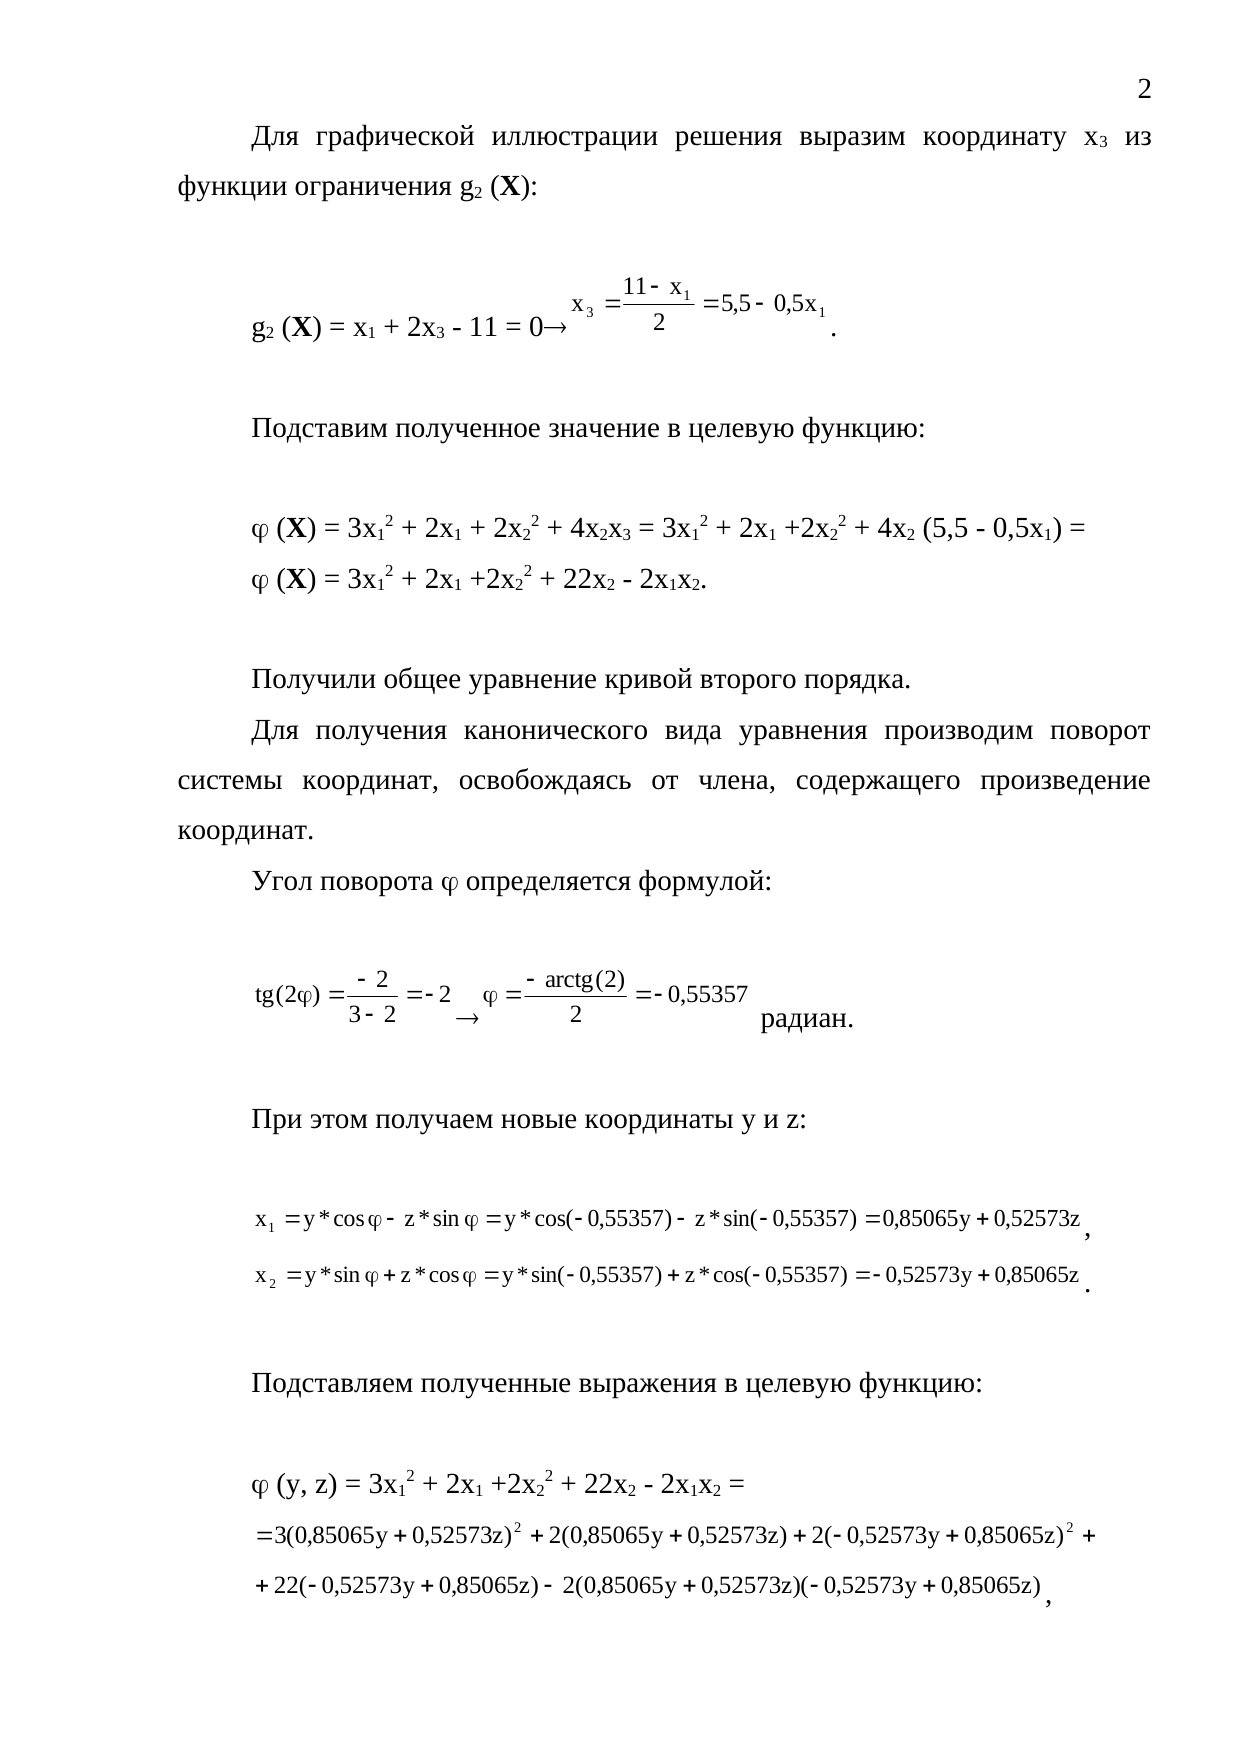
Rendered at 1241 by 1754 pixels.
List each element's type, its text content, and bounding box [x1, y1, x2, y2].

text Получили общее уравнение кривой второго порядка. [177, 662, 1152, 695]
text Для получения канонического вида уравнения производим поворот системы координат, освобождаясь от члена, содержащего произведение координат. [177, 712, 1152, 846]
text (X) = 3x12 + 2x1 + 2x22 + 4x2x3 = 3х12 + 2х1 +2х22 + 4х2 (5,5 - 0,5х1) = [177, 510, 1152, 544]
text g2 (X) = x1 + 2x3 - 11 = 0. [177, 269, 1152, 343]
text радиан. [177, 963, 1152, 1034]
text . [177, 1259, 1152, 1298]
text Угол поворота определяется формулой: [177, 863, 1152, 896]
text Подставим полученное значение в целевую функцию: [177, 410, 1152, 443]
text (X) = 3х12 + 2х1 +2х22 + 22х2 - 2х1х2. [177, 561, 1152, 594]
text Подставляем полученные выражения в целевую функцию: [177, 1366, 1152, 1399]
text При этом получаем новые координаты y и z: [177, 1101, 1152, 1135]
text , [177, 1571, 1152, 1610]
text Для графической иллюстрации решения выразим координату х3 из функции ограничения g2 (X): [177, 118, 1152, 202]
text , [177, 1202, 1152, 1242]
text (y, z) = 3х12 + 2х1 +2х22 + 22х2 - 2х1х2 = [177, 1466, 1152, 1500]
